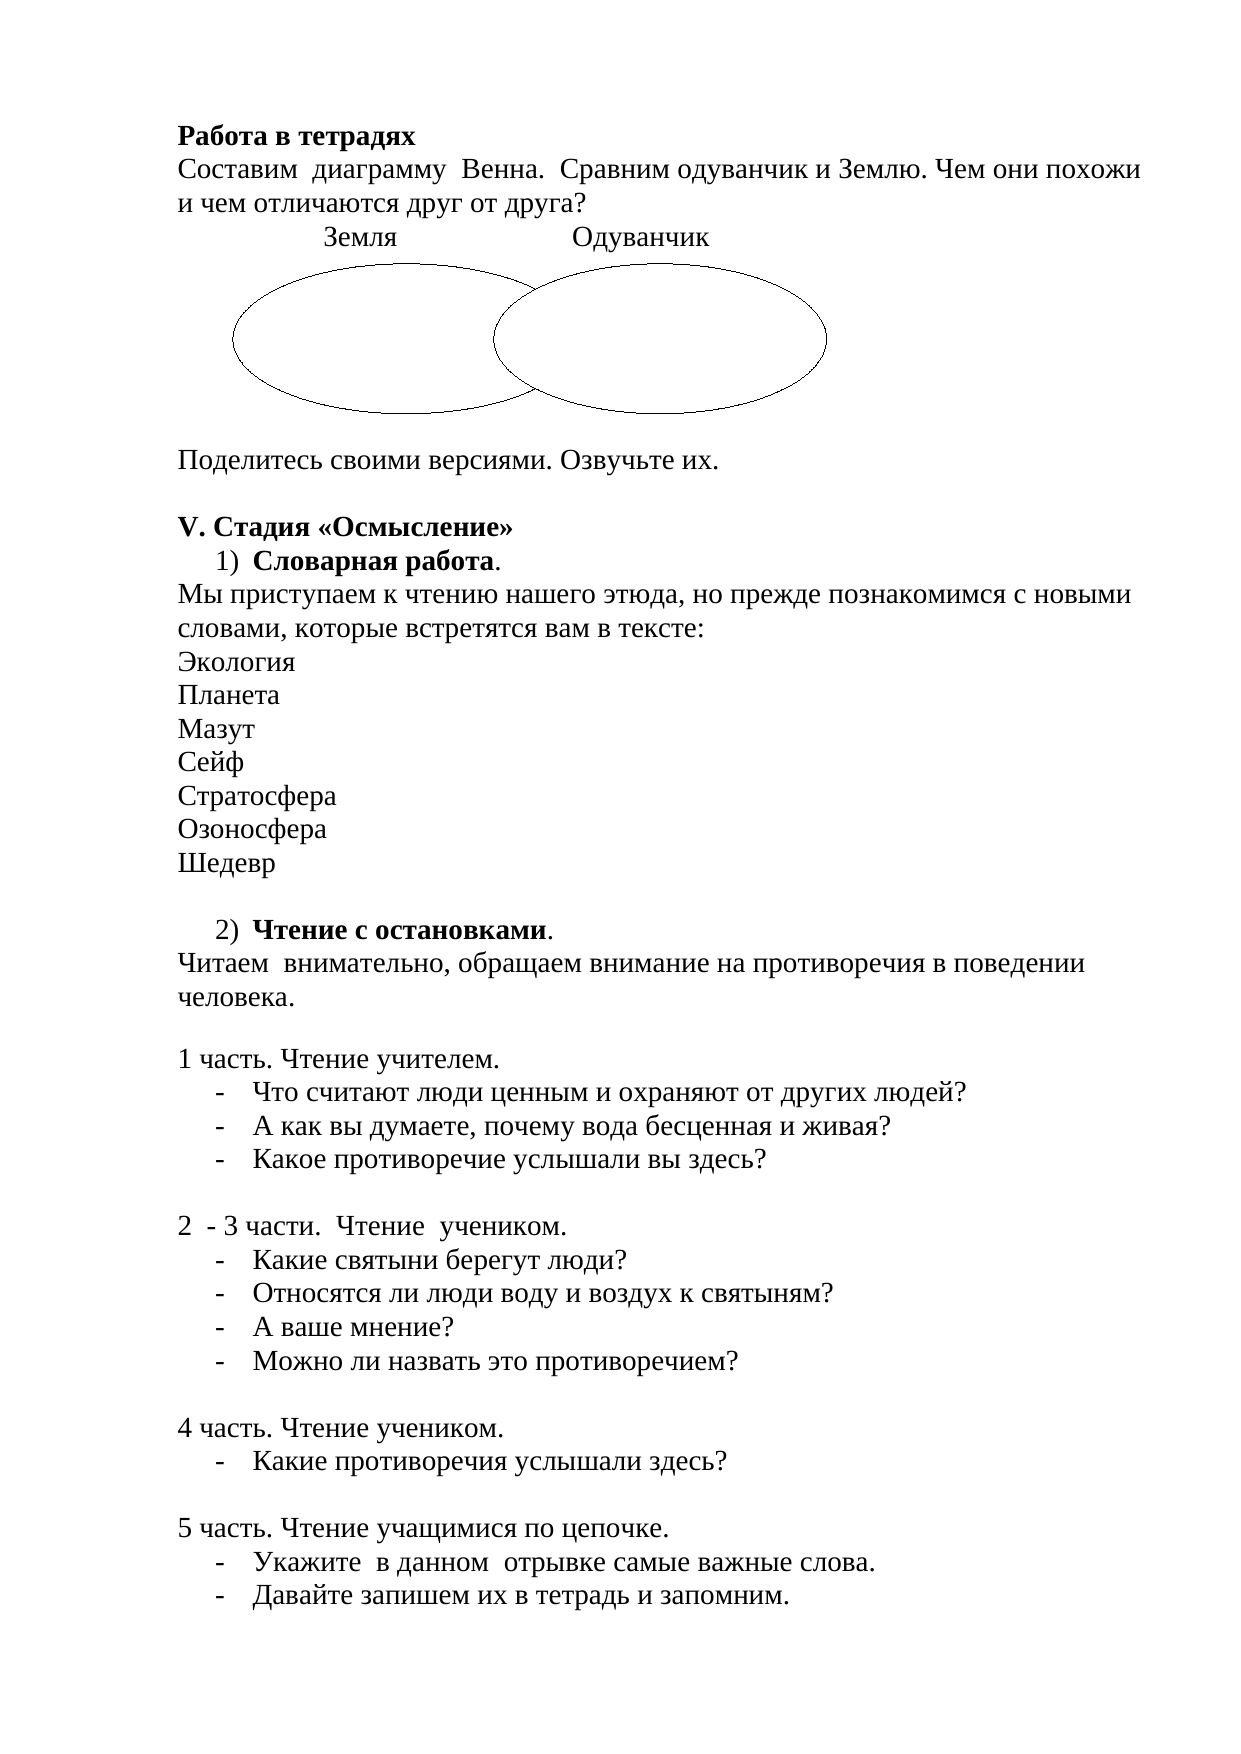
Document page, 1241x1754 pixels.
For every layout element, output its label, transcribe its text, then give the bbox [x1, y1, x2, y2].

text Шедевр [177, 845, 1152, 878]
text 5 часть. Чтение учащимися по цепочке. [177, 1510, 1152, 1544]
text Составим диаграмму Венна. Сравним одуванчик и Землю. Чем они похожи и чем отличаются друг от друга? [177, 152, 1152, 219]
text V. Стадия «Осмысление» [177, 509, 1152, 543]
list А ваше мнение? [215, 1309, 1152, 1343]
list Какие святыни берегут люди? [215, 1242, 1152, 1276]
text Мазут [177, 711, 1152, 744]
text Поделитесь своими версиями. Озвучьте их. [177, 442, 1152, 476]
text Читаем внимательно, обращаем внимание на противоречия в поведении человека. [177, 946, 1152, 1013]
list Относятся ли люди воду и воздух к святыням? [215, 1276, 1152, 1309]
list Какие противоречия услышали здесь? [215, 1443, 1152, 1477]
list Давайте запишем их в тетрадь и запомним. [215, 1577, 1152, 1611]
text Озоносфера [177, 811, 1152, 845]
text Сейф [177, 744, 1152, 778]
text 2 - 3 части. Чтение учеником. [177, 1208, 1152, 1242]
list Что считают люди ценным и охраняют от других людей? [215, 1074, 1152, 1108]
list Какое противоречие услышали вы здесь? [215, 1141, 1152, 1175]
text 4 часть. Чтение учеником. [177, 1410, 1152, 1443]
list Укажите в данном отрывке самые важные слова. [215, 1544, 1152, 1577]
text Экология [177, 644, 1152, 677]
list Можно ли назвать это противоречием? [215, 1343, 1152, 1376]
text Работа в тетрадях [177, 118, 1152, 152]
list А как вы думаете, почему вода бесценная и живая? [215, 1108, 1152, 1141]
list Чтение с остановками. [215, 912, 1152, 946]
text Земля Одуванчик [177, 219, 1152, 252]
text Мы приступаем к чтению нашего этюда, но прежде познакомимся с новыми словами, которые встретятся вам в тексте: [177, 577, 1152, 644]
list Словарная работа. [215, 543, 1152, 577]
text Планета [177, 677, 1152, 711]
text Стратосфера [177, 778, 1152, 811]
text 1 часть. Чтение учителем. [177, 1041, 1152, 1074]
